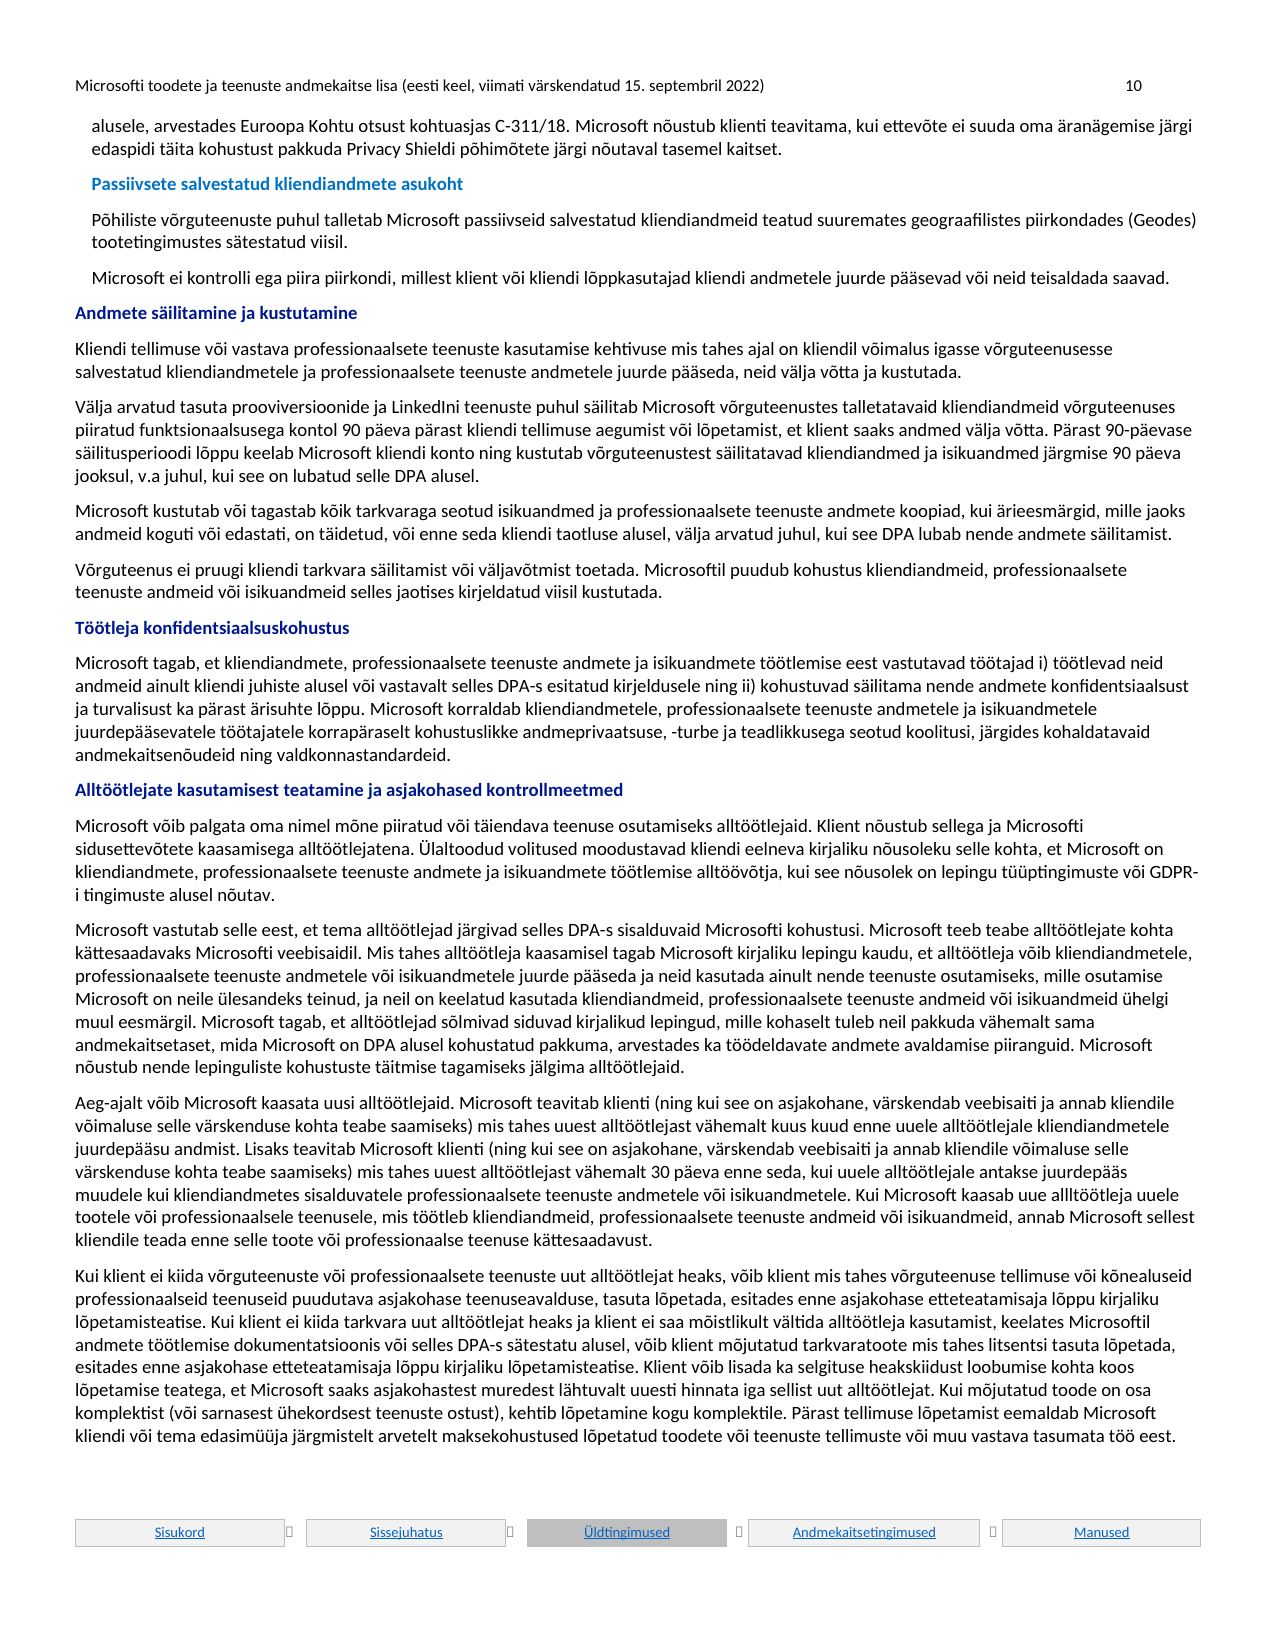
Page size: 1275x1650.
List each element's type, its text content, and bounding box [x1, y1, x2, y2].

list Kliendi tellimuse või vastava professionaalsete teenuste kasutamise kehtivuse mis tahes ajal on kliendil võimalus igasse võrguteenusesse salvestatud kliendiandmetele ja professionaalsete teenuste andmetele juurde pääseda, neid välja võtta ja kustutada. [75, 337, 1200, 383]
list Microsoft vastutab selle eest, et tema alltöötlejad järgivad selles DPA-s sisalduvaid Microsofti kohustusi. Microsoft teeb teabe alltöötlejate kohta kättesaadavaks Microsofti veebisaidil. Mis tahes alltöötleja kaasamisel tagab Microsoft kirjaliku lepingu kaudu, et alltöötleja võib kliendiandmetele, professionaalsete teenuste andmetele või isikuandmetele juurde pääseda ja neid kasutada ainult nende teenuste osutamiseks, mille osutamise Microsoft on neile ülesandeks teinud, ja neil on keelatud kasutada kliendiandmeid, professionaalsete teenuste andmeid või isikuandmeid ühelgi muul eesmärgil. Microsoft tagab, et alltöötlejad sõlmivad siduvad kirjalikud lepingud, mille kohaselt tuleb neil pakkuda vähemalt sama andmekaitsetaset, mida Microsoft on DPA alusel kohustatud pakkuma, arvestades ka töödeldavate andmete avaldamise piiranguid. Microsoft nõustub nende lepinguliste kohustuste täitmise tagamiseks jälgima alltöötlejaid. [75, 918, 1200, 1079]
list Välja arvatud tasuta prooviversioonide ja LinkedIni teenuste puhul säilitab Microsoft võrguteenustes talletatavaid kliendiandmeid võrguteenuses piiratud funktsionaalsusega kontol 90 päeva pärast kliendi tellimuse aegumist või lõpetamist, et klient saaks andmed välja võtta. Pärast 90-päevase säilitusperioodi lõppu keelab Microsoft kliendi konto ning kustutab võrguteenustest säilitatavad kliendiandmed ja isikuandmed järgmise 90 päeva jooksul, v.a juhul, kui see on lubatud selle DPA alusel. [75, 395, 1200, 487]
list Microsoft kustutab või tagastab kõik tarkvaraga seotud isikuandmed ja professionaalsete teenuste andmete koopiad, kui ärieesmärgid, mille jaoks andmeid koguti või edastati, on täidetud, või enne seda kliendi taotluse alusel, välja arvatud juhul, kui see DPA lubab nende andmete säilitamist. [75, 499, 1200, 545]
list Microsoft ei kontrolli ega piira piirkondi, millest klient või kliendi lõppkasutajad kliendi andmetele juurde pääsevad või neid teisaldada saavad. [91, 266, 1200, 289]
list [91, 114, 1200, 160]
list Microsoft võib palgata oma nimel mõne piiratud või täiendava teenuse osutamiseks alltöötlejaid. Klient nõustub sellega ja Microsofti sidusettevõtete kaasamisega alltöötlejatena. Ülaltoodud volitused moodustavad kliendi eelneva kirjaliku nõusoleku selle kohta, et Microsoft on kliendiandmete, professionaalsete teenuste andmete ja isikuandmete töötlemise alltöövõtja, kui see nõusolek on lepingu tüüptingimuste või GDPR-i tingimuste alusel nõutav. [75, 814, 1200, 906]
list Võrguteenus ei pruugi kliendi tarkvara säilitamist või väljavõtmist toetada. Microsoftil puudub kohustus kliendiandmeid, professionaalsete teenuste andmeid või isikuandmeid selles jaotises kirjeldatud viisil kustutada. [75, 558, 1200, 604]
subtitle Andmete säilitamine ja kustutamine [75, 302, 1200, 324]
list Kui klient ei kiida võrguteenuste või professionaalsete teenuste uut alltöötlejat heaks, võib klient mis tahes võrguteenuse tellimuse või kõnealuseid professionaalseid teenuseid puudutava asjakohase teenuseavalduse, tasuta lõpetada, esitades enne asjakohase etteteatamisaja lõppu kirjaliku lõpetamisteatise. Kui klient ei kiida tarkvara uut alltöötlejat heaks ja klient ei saa mõistlikult vältida alltöötleja kasutamist, keelates Microsoftil andmete töötlemise dokumentatsioonis või selles DPA-s sätestatu alusel, võib klient mõjutatud tarkvaratoote mis tahes litsentsi tasuta lõpetada, esitades enne asjakohase etteteatamisaja lõppu kirjaliku lõpetamisteatise. Klient võib lisada ka selgituse heakskiidust loobumise kohta koos lõpetamise teatega, et Microsoft saaks asjakohastest muredest lähtuvalt uuesti hinnata iga sellist uut alltöötlejat. Kui mõjutatud toode on osa komplektist (või sarnasest ühekordsest teenuste ostust), kehtib lõpetamine kogu komplektile. Pärast tellimuse lõpetamist eemaldab Microsoft kliendi või tema edasimüüja järgmistelt arvetelt maksekohustused lõpetatud toodete või teenuste tellimuste või muu vastava tasumata töö eest. [75, 1264, 1200, 1447]
subtitle Alltöötlejate kasutamisest teatamine ja asjakohased kontrollmeetmed [75, 779, 1200, 802]
list Passiivsete salvestatud kliendiandmete asukoht [91, 172, 1200, 195]
subtitle Töötleja konfidentsiaalsuskohustus [75, 616, 1200, 639]
list Põhiliste võrguteenuste puhul talletab Microsoft passiivseid salvestatud kliendiandmeid teatud suuremates geograafilistes piirkondades (Geodes) tootetingimustes sätestatud viisil. [91, 208, 1200, 254]
list Aeg-ajalt võib Microsoft kaasata uusi alltöötlejaid. Microsoft teavitab klienti (ning kui see on asjakohane, värskendab veebisaiti ja annab kliendile võimaluse selle värskenduse kohta teabe saamiseks) mis tahes uuest alltöötlejast vähemalt kuus kuud enne uuele alltöötlejale kliendiandmetele juurdepääsu andmist. Lisaks teavitab Microsoft klienti (ning kui see on asjakohane, värskendab veebisaiti ja annab kliendile võimaluse selle värskenduse kohta teabe saamiseks) mis tahes uuest alltöötlejast vähemalt 30 päeva enne seda, kui uuele alltöötlejale antakse juurdepääs muudele kui kliendiandmetes sisalduvatele professionaalsete teenuste andmetele või isikuandmetele. Kui Microsoft kaasab uue allltöötleja uuele tootele või professionaalsele teenusele, mis töötleb kliendiandmeid, professionaalsete teenuste andmeid või isikuandmeid, annab Microsoft sellest kliendile teada enne selle toote või professionaalse teenuse kättesaadavust. [75, 1091, 1200, 1252]
list Microsoft tagab, et kliendiandmete, professionaalsete teenuste andmete ja isikuandmete töötlemise eest vastutavad töötajad i) töötlevad neid andmeid ainult kliendi juhiste alusel või vastavalt selles DPA-s esitatud kirjeldusele ning ii) kohustuvad säilitama nende andmete konfidentsiaalsust ja turvalisust ka pärast ärisuhte lõppu. Microsoft korraldab kliendiandmetele, professionaalsete teenuste andmetele ja isikuandmetele juurdepääsevatele töötajatele korrapäraselt kohustuslikke andmeprivaatsuse, -turbe ja teadlikkusega seotud koolitusi, järgides kohaldatavaid andmekaitsenõudeid ning valdkonnastandardeid. [75, 652, 1200, 766]
